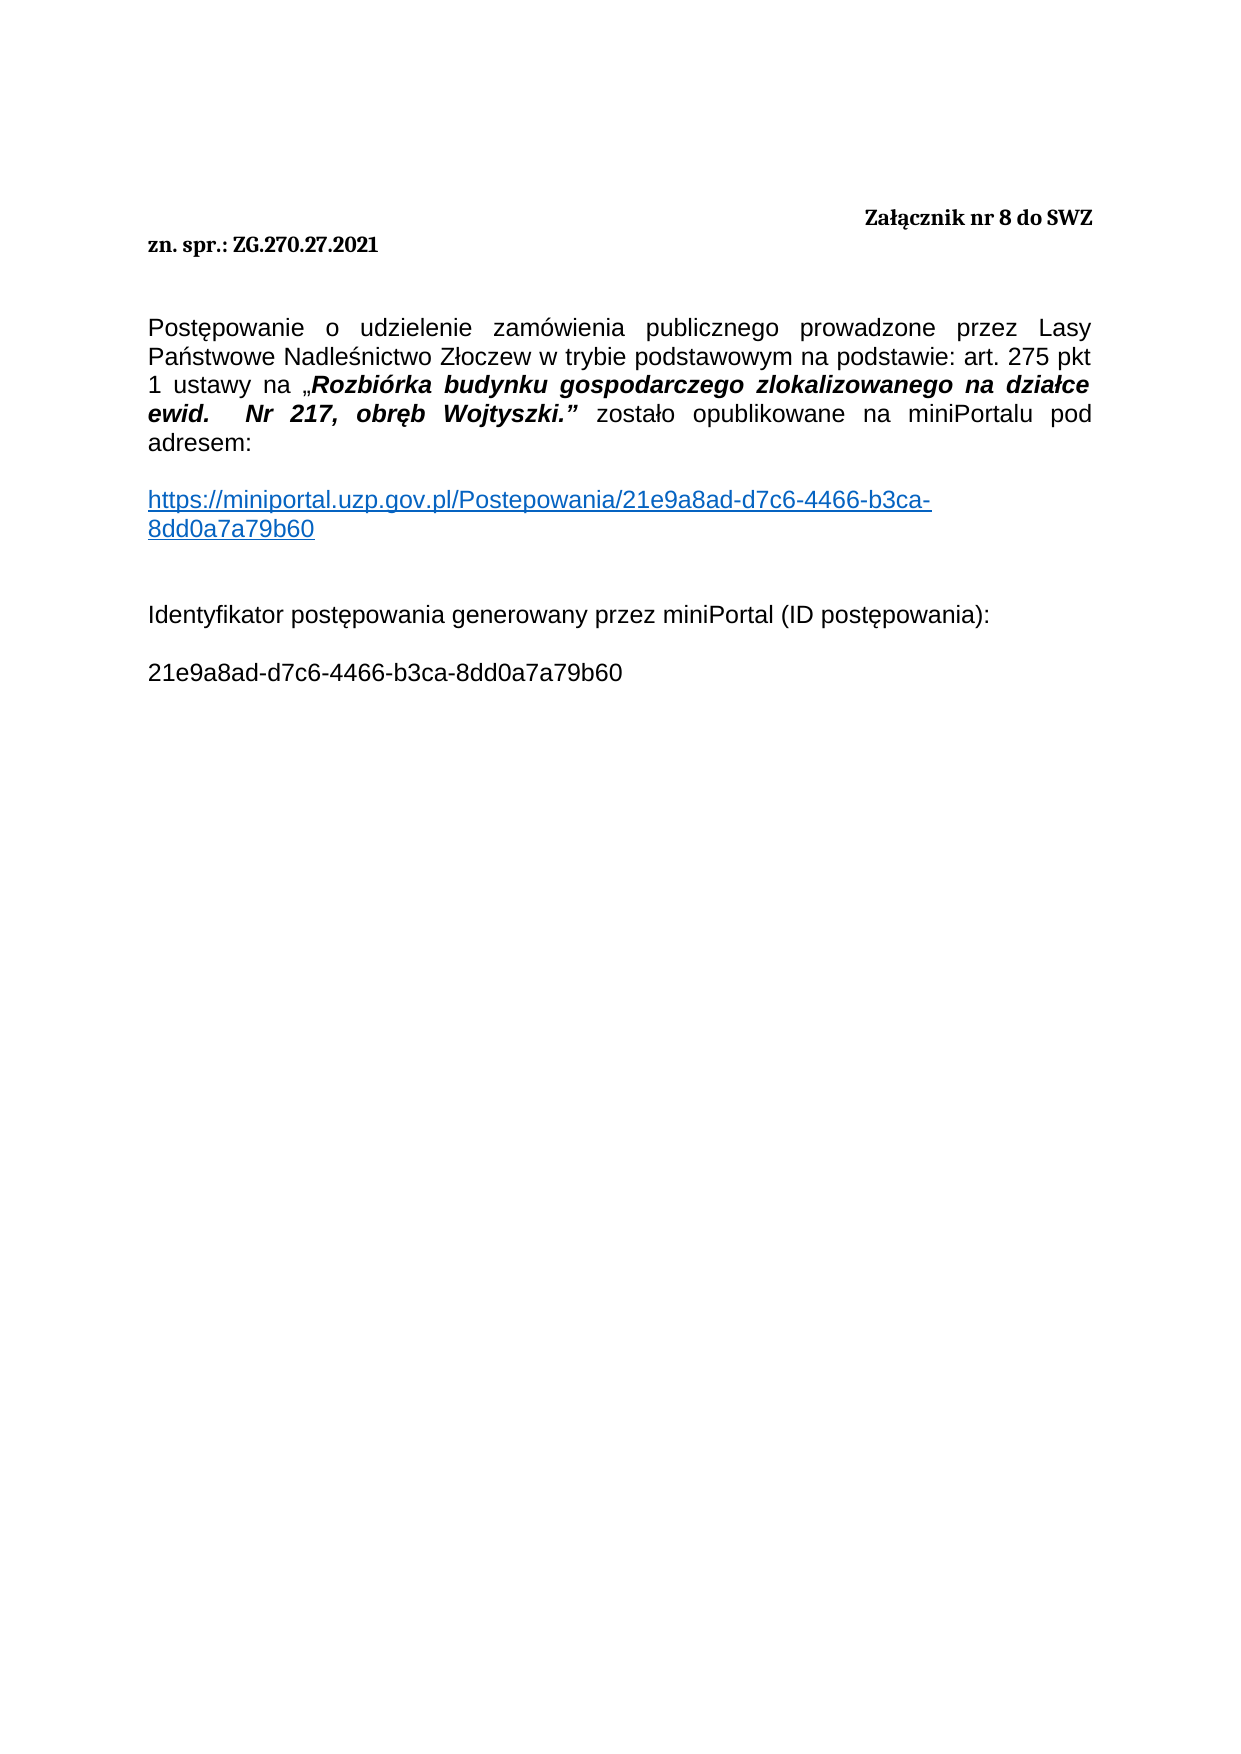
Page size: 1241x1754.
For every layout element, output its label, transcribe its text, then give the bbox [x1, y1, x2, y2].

text Identyfikator postępowania generowany przez miniPortal (ID postępowania): [148, 600, 1093, 629]
text https://miniportal.uzp.gov.pl/Postepowania/21e9a8ad-d7c6-4466-b3ca-8dd0a7a79b60 [148, 485, 1093, 543]
text 21e9a8ad-d7c6-4466-b3ca-8dd0a7a79b60 [148, 658, 1093, 687]
text Postępowanie o udzielenie zamówienia publicznego prowadzone przez Lasy Państwowe Nadleśnictwo Złoczew w trybie podstawowym na podstawie: art. 275 pkt 1 ustawy na „Rozbiórka budynku gospodarczego zlokalizowanego na działce ewid. Nr 217, obręb Wojtyszki.” zostało opublikowane na miniPortalu pod adresem: [148, 313, 1093, 457]
text zn. spr.: ZG.270.27.2021 [148, 231, 1093, 258]
text Załącznik nr 8 do SWZ [148, 205, 1093, 231]
